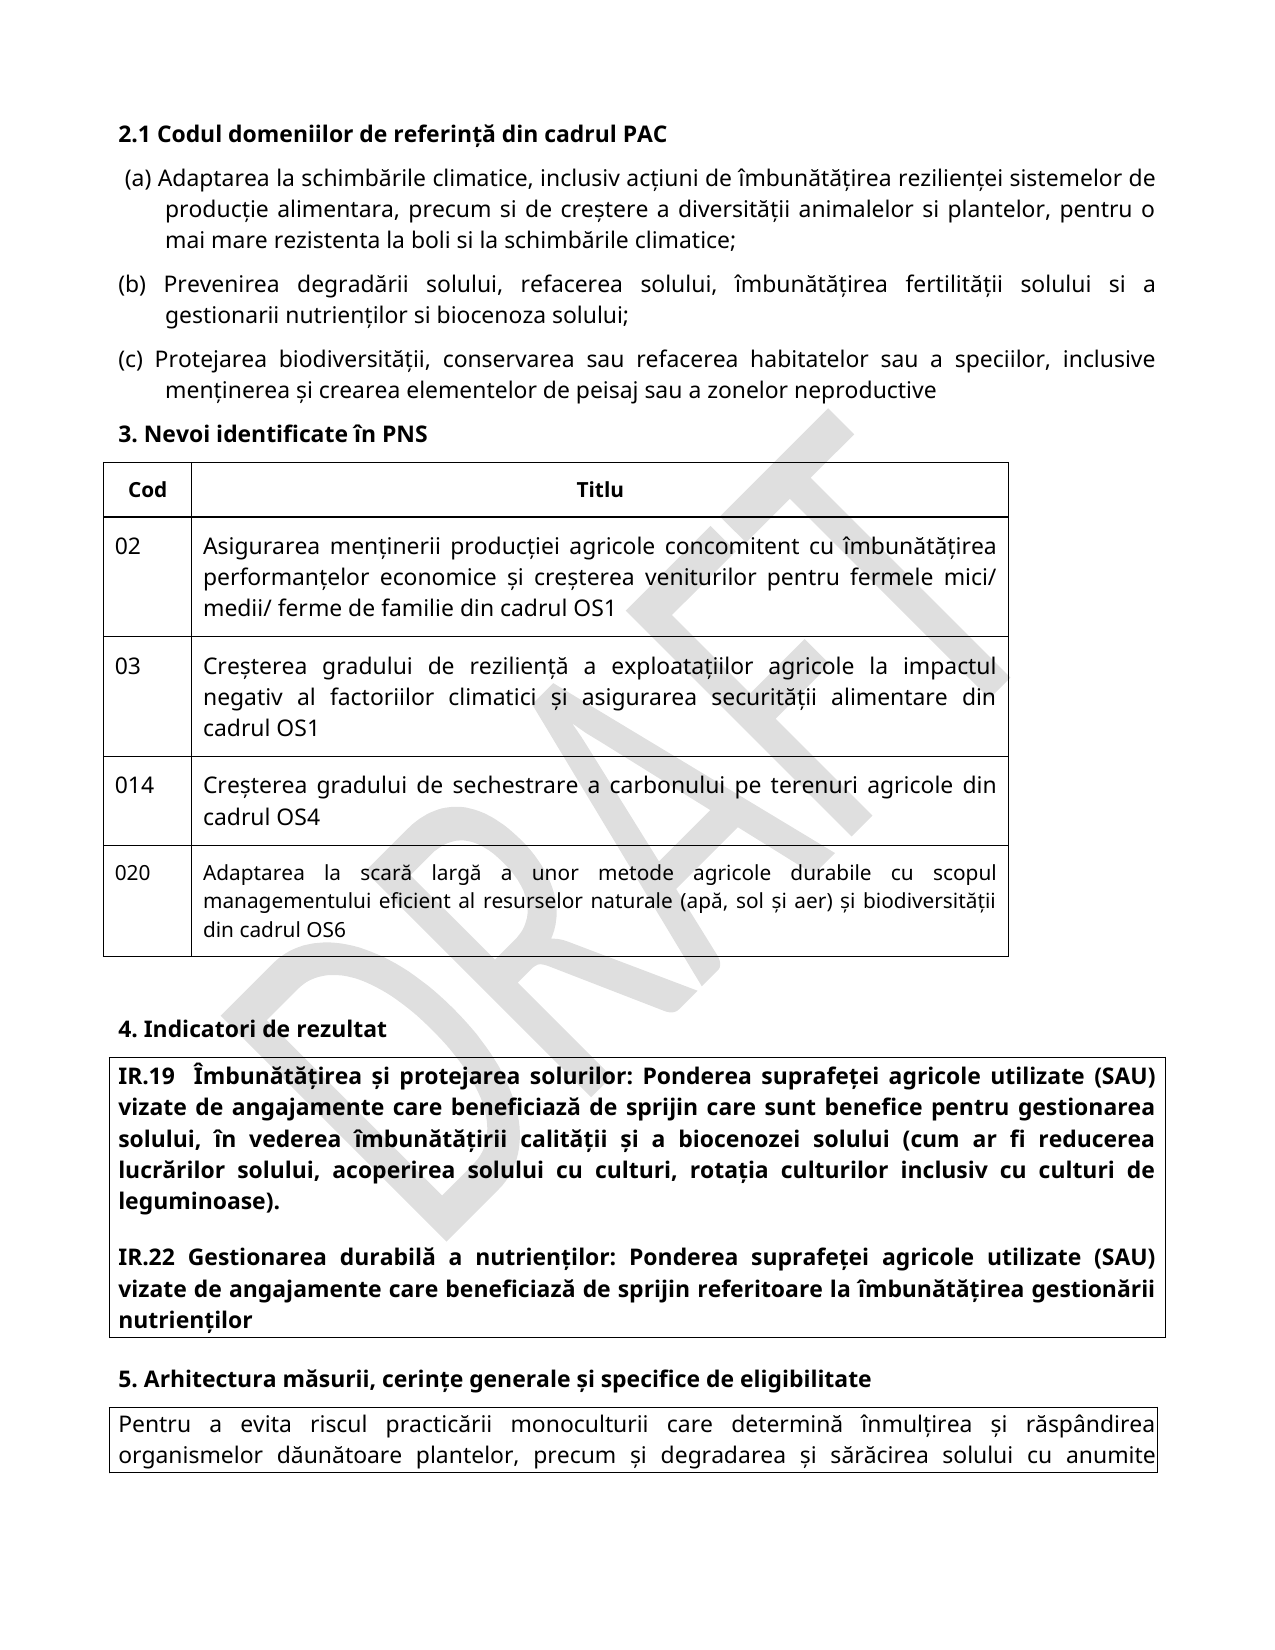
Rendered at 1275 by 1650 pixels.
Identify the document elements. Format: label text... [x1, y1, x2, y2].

table_cell Creșterea gradului de reziliență a exploatațiilor agricole la impactul negativ al factoriilor climatici și asigurarea securității alimentare din cadrul OS1 [192, 637, 1008, 756]
table_header Titlu [192, 463, 1008, 516]
table_cell 014 [104, 757, 191, 844]
table_cell Creșterea gradului de sechestrare a carbonului pe terenuri agricole din cadrul OS4 [192, 757, 1008, 844]
text IR.19 Îmbunătățirea și protejarea solurilor: Ponderea suprafeței agricole utilizate (SAU) vizate de angajamente care beneficiază de sprijin care sunt benefice pentru gestionarea solului, în vederea îmbunătățirii calității și a biocenozei solului (cum ar fi reducerea lucrărilor solului, acoperirea solului cu culturi, rotația culturilor inclusiv cu culturi de leguminoase). [110, 1058, 1165, 1216]
table_cell 02 [104, 518, 191, 636]
list (a) Adaptarea la schimbările climatice, inclusiv acțiuni de îmbunătățirea rezilienței sistemelor de producție alimentara, precum si de creștere a diversității animalelor si plantelor, pentru o mai mare rezistenta la boli si la schimbările climatice; [118, 162, 1157, 256]
list 3. Nevoi identificate în PNS [118, 418, 1157, 449]
list 2.1 Codul domeniilor de referință din cadrul PAC [118, 118, 1157, 149]
list (b) Prevenirea degradării solului, refacerea solului, îmbunătățirea fertilității solului si a gestionarii nutrienților si biocenoza solului; [118, 268, 1157, 331]
table_cell Asigurarea menținerii producției agricole concomitent cu îmbunătățirea performanțelor economice și creșterea veniturilor pentru fermele mici/ medii/ ferme de familie din cadrul OS1 [192, 518, 1008, 636]
table_cell 020 [104, 846, 191, 956]
table_cell Adaptarea la scară largă a unor metode agricole durabile cu scopul managementului eficient al resurselor naturale (apă, sol și aer) și biodiversității din cadrul OS6 [192, 846, 1008, 956]
list (c) Protejarea biodiversității, conservarea sau refacerea habitatelor sau a speciilor, inclusive menținerea și crearea elementelor de peisaj sau a zonelor neproductive [118, 343, 1157, 406]
text IR.22 Gestionarea durabilă a nutrienților: Ponderea suprafeței agricole utilizate (SAU) vizate de angajamente care beneficiază de sprijin referitoare la îmbunătățirea gestionării nutrienților [110, 1238, 1165, 1337]
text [110, 1408, 1157, 1472]
list 4. Indicatori de rezultat [118, 1013, 1157, 1044]
list 5. Arhitectura măsurii, cerințe generale și specifice de eligibilitate [118, 1363, 1157, 1394]
table_cell 03 [104, 637, 191, 756]
table_header Cod [104, 463, 191, 516]
